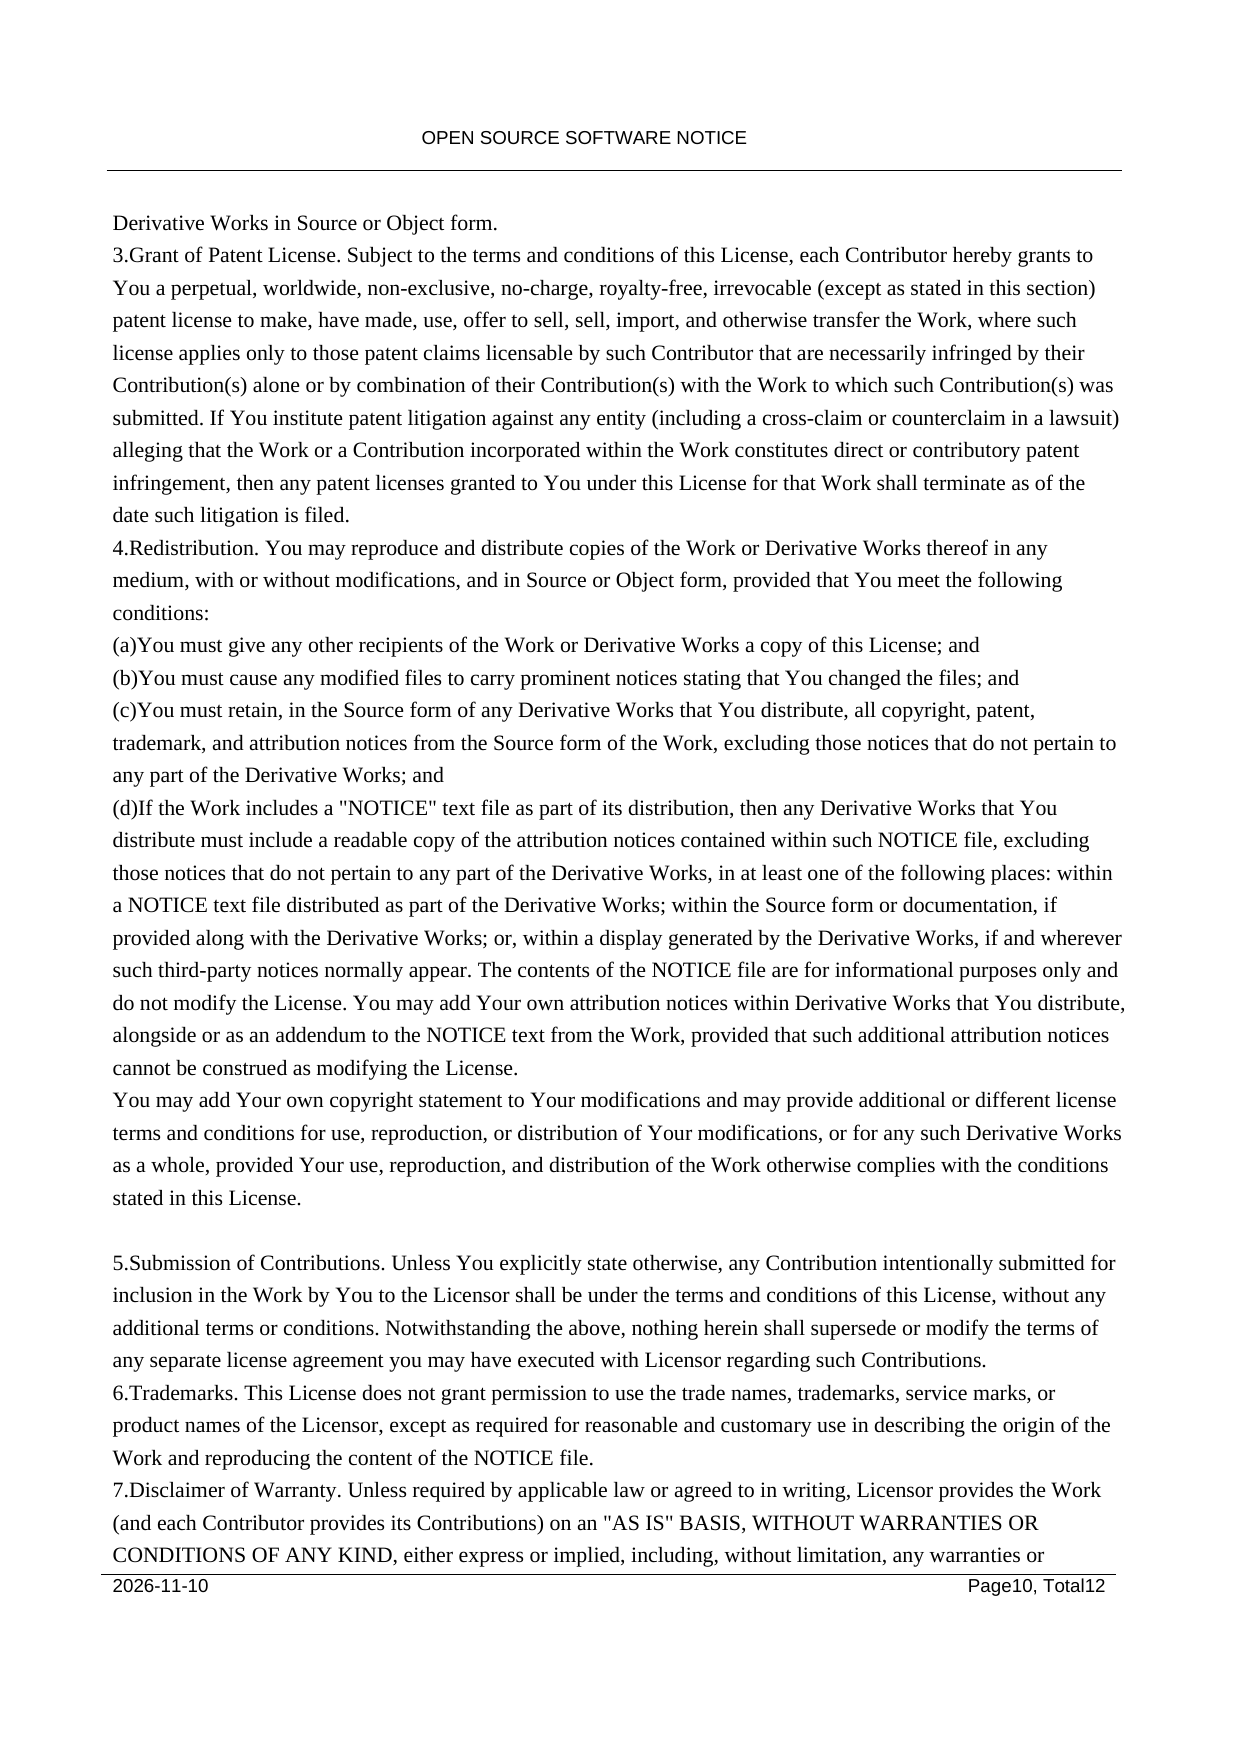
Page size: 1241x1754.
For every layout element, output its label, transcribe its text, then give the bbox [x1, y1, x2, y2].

text 4.Redistribution. You may reproduce and distribute copies of the Work or Derivative Works thereof in any medium, with or without modifications, and in Source or Object form, provided that You meet the following conditions: [112, 531, 1128, 629]
text (b)You must cause any modified files to carry prominent notices stating that You changed the files; and [112, 661, 1128, 694]
text 5.Submission of Contributions. Unless You explicitly state otherwise, any Contribution intentionally submitted for inclusion in the Work by You to the Licensor shall be under the terms and conditions of this License, without any additional terms or conditions. Notwithstanding the above, nothing herein shall supersede or modify the terms of any separate license agreement you may have executed with Licensor regarding such Contributions. [112, 1246, 1128, 1376]
text 3.Grant of Patent License. Subject to the terms and conditions of this License, each Contributor hereby grants to You a perpetual, worldwide, non-exclusive, no-charge, royalty-free, irrevocable (except as stated in this section) patent license to make, have made, use, offer to sell, sell, import, and otherwise transfer the Work, where such license applies only to those patent claims licensable by such Contributor that are necessarily infringed by their Contribution(s) alone or by combination of their Contribution(s) with the Work to which such Contribution(s) was submitted. If You institute patent litigation against any entity (including a cross-claim or counterclaim in a lawsuit) alleging that the Work or a Contribution incorporated within the Work constitutes direct or contributory patent infringement, then any patent licenses granted to You under this License for that Work shall terminate as of the date such litigation is filed. [112, 239, 1128, 531]
text 6.Trademarks. This License does not grant permission to use the trade names, trademarks, service marks, or product names of the Licensor, except as required for reasonable and customary use in describing the origin of the Work and reproducing the content of the NOTICE file. [112, 1376, 1128, 1474]
text (a)You must give any other recipients of the Work or Derivative Works a copy of this License; and [112, 629, 1128, 661]
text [112, 1474, 1128, 1571]
text (d)If the Work includes a "NOTICE" text file as part of its distribution, then any Derivative Works that You distribute must include a readable copy of the attribution notices contained within such NOTICE file, excluding those notices that do not pertain to any part of the Derivative Works, in at least one of the following places: within a NOTICE text file distributed as part of the Derivative Works; within the Source form or documentation, if provided along with the Derivative Works; or, within a display generated by the Derivative Works, if and wherever such third-party notices normally appear. The contents of the NOTICE file are for informational purposes only and do not modify the License. You may add Your own attribution notices within Derivative Works that You distribute, alongside or as an addendum to the NOTICE text from the Work, provided that such additional attribution notices cannot be construed as modifying the License. [112, 791, 1128, 1084]
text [112, 206, 1128, 239]
text You may add Your own copyright statement to Your modifications and may provide additional or different license terms and conditions for use, reproduction, or distribution of Your modifications, or for any such Derivative Works as a whole, provided Your use, reproduction, and distribution of the Work otherwise complies with the conditions stated in this License. [112, 1084, 1128, 1214]
text (c)You must retain, in the Source form of any Derivative Works that You distribute, all copyright, patent, trademark, and attribution notices from the Source form of the Work, excluding those notices that do not pertain to any part of the Derivative Works; and [112, 694, 1128, 791]
